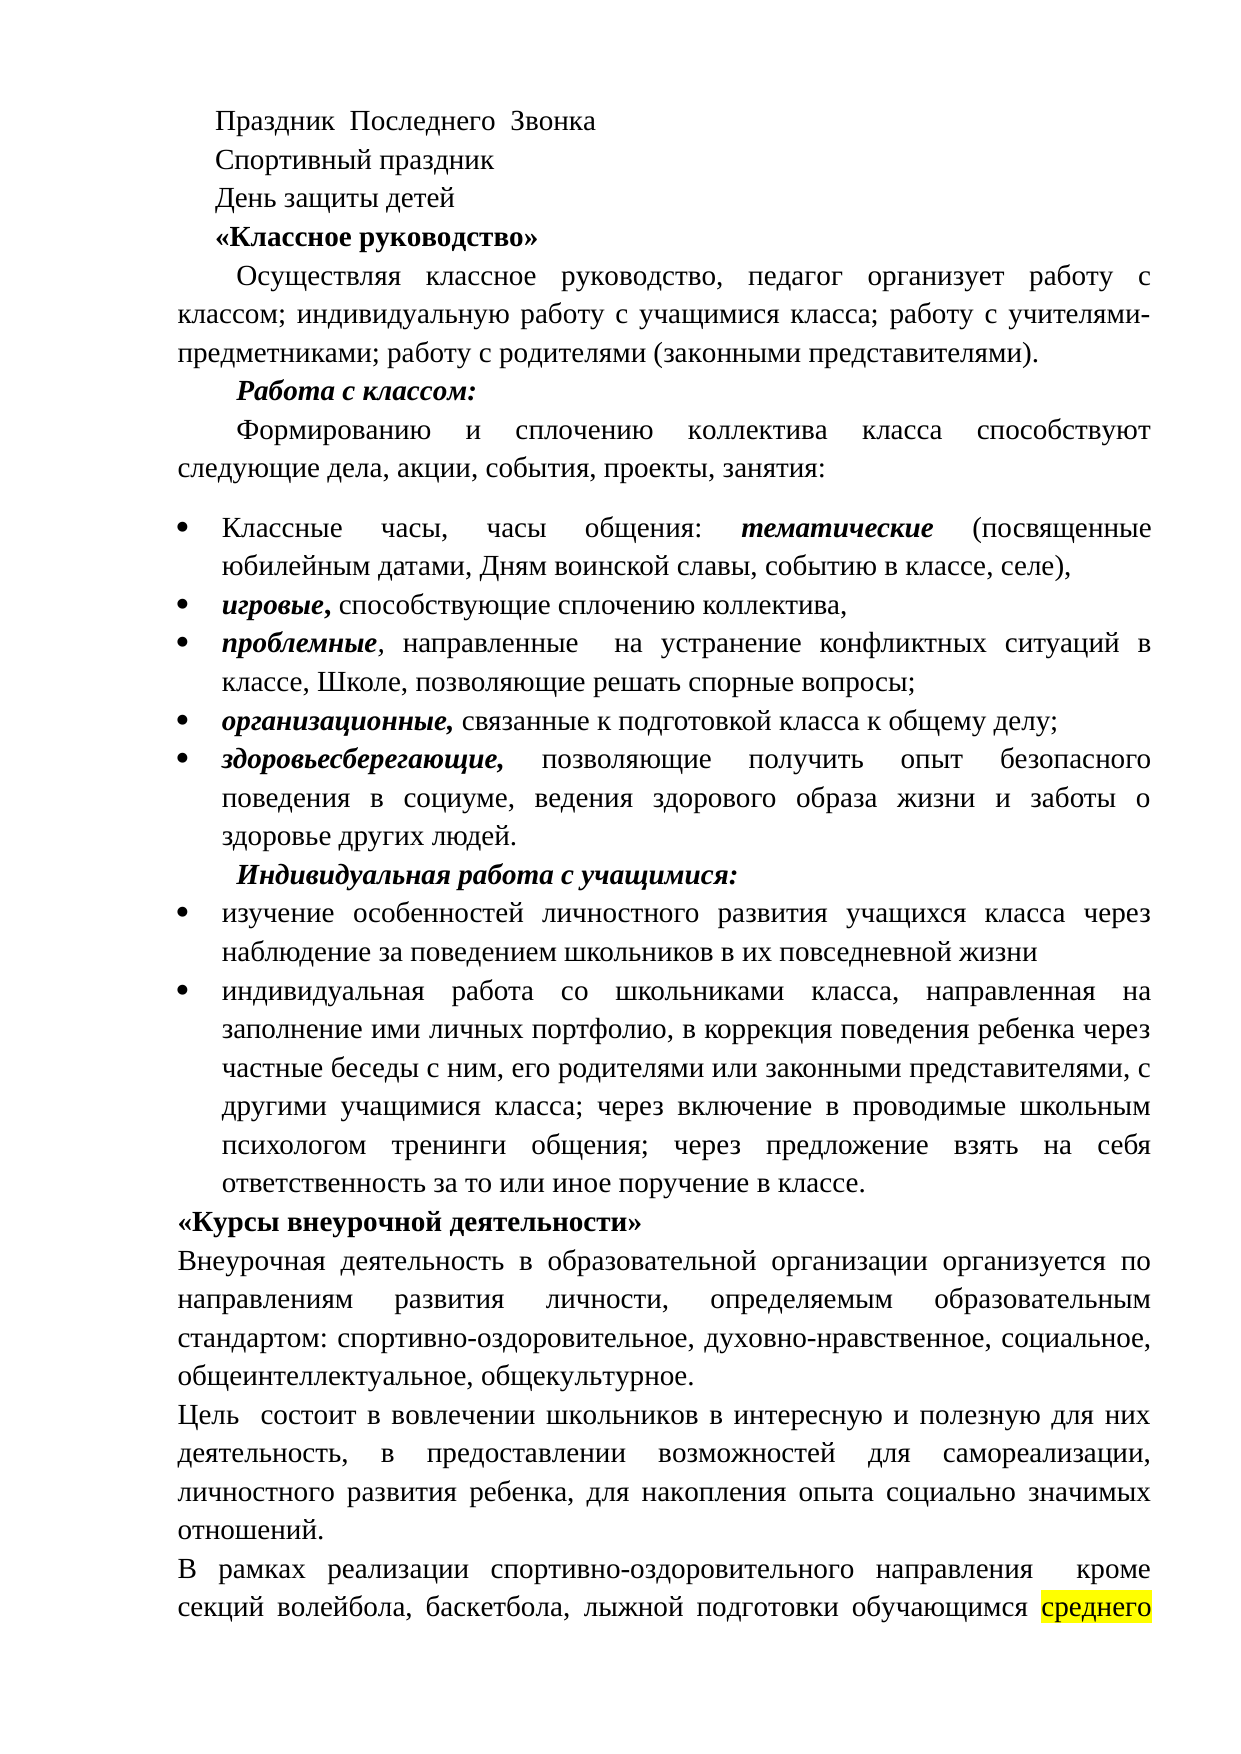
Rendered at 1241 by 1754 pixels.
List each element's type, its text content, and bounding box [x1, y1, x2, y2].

text Осуществляя классное руководство, педагог организует работу с классом; индивидуальную работу с учащимися класса; работу с учителями-предметниками; работу с родителями (законными представителями). [177, 258, 1152, 368]
text Внеурочная деятельность в образовательной организации организуется по направлениям развития личности, определяемым образовательным стандартом: спортивно-оздоровительное, духовно-нравственное, социальное, общеинтеллектуальное, общекультурное. [177, 1243, 1152, 1392]
list организационные, связанные к подготовкой класса к общему делу; [177, 703, 1152, 736]
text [177, 1551, 1152, 1623]
text Спортивный праздник [215, 142, 1152, 176]
text «Классное руководство» [215, 219, 1152, 253]
list проблемные, направленные на устранение конфликтных ситуаций в классе, Школе, позволяющие решать спорные вопросы; [177, 626, 1152, 698]
text Работа с классом: [177, 373, 1152, 407]
list изучение особенностей личностного развития учащихся класса через наблюдение за поведением школьников в их повседневной жизни [177, 896, 1152, 968]
text «Курсы внеурочной деятельности» [177, 1204, 1152, 1238]
list индивидуальная работа со школьниками класса, направленная на заполнение ими личных портфолио, в коррекция поведения ребенка через частные беседы с ним, его родителями или законными представителями, с другими учащимися класса; через включение в проводимые школьным психологом тренинги общения; через предложение взять на себя ответственность за то или иное поручение в классе. [177, 973, 1152, 1199]
list здоровьесберегающие, позволяющие получить опыт безопасного поведения в социуме, ведения здорового образа жизни и заботы о здоровье других людей. [177, 741, 1152, 852]
list игровые, способствующие сплочению коллектива, [177, 587, 1152, 621]
text Праздник Последнего Звонка [215, 103, 1152, 137]
text День защиты детей [215, 181, 1152, 214]
text Формированию и сплочению коллектива класса способствуют следующие дела, акции, события, проекты, занятия: [177, 412, 1152, 484]
text Цель состоит в вовлечении школьников в интересную и полезную для них деятельность, в предоставлении возможностей для самореализации, личностного развития ребенка, для накопления опыта социально значимых отношений. [177, 1397, 1152, 1546]
list Классные часы, часы общения: тематические (посвященные юбилейным датами, Дням воинской славы, событию в классе, селе), [177, 510, 1152, 582]
text Индивидуальная работа с учащимися: [177, 857, 1152, 891]
